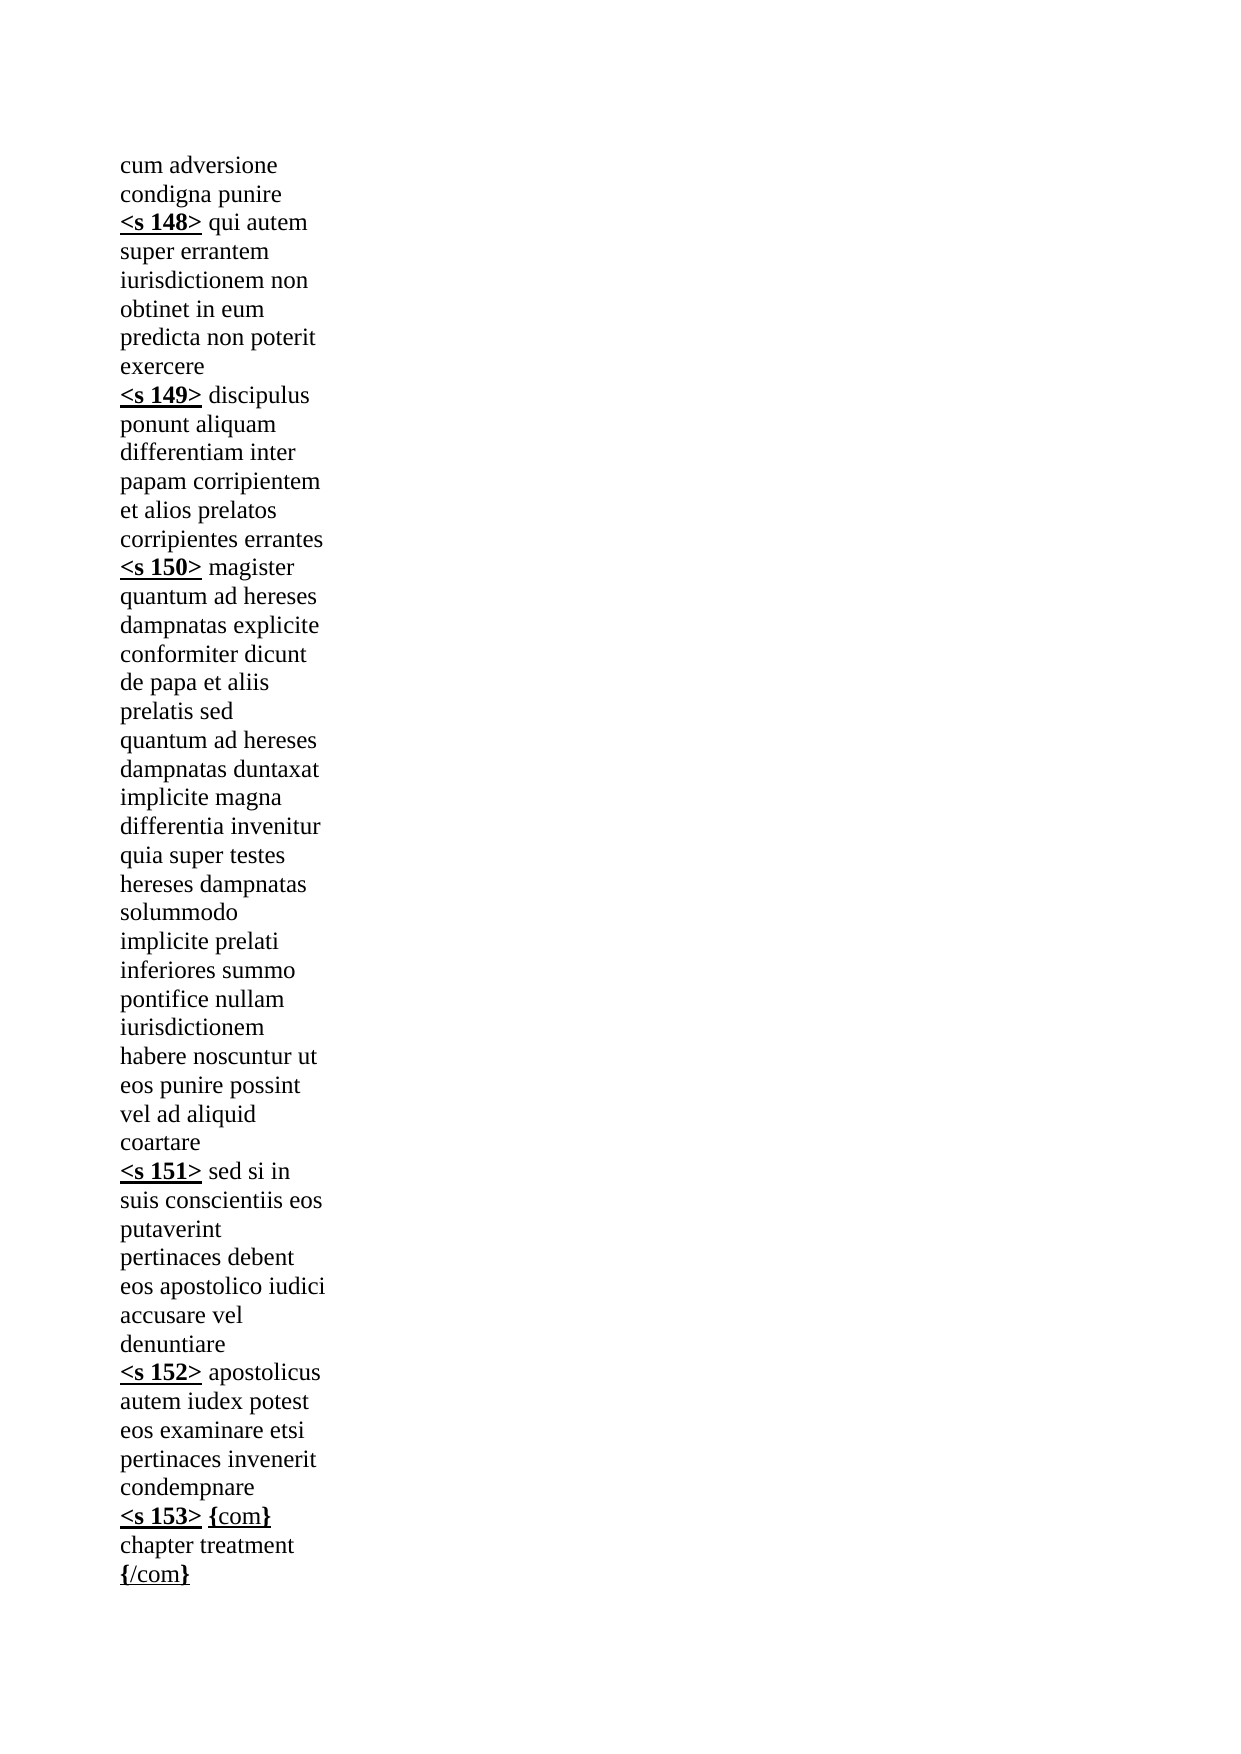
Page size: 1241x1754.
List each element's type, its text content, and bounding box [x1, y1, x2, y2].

text <s 151> sed si in suis conscientiis eos putaverint pertinaces debent eos apostolico iudici accusare vel denuntiare [120, 1156, 326, 1357]
text <s 153> {com} chapter treatment {/com} [120, 1501, 326, 1587]
text <s 148> qui autem super errantem iurisdictionem non obtinet in eum predicta non poterit exercere [120, 207, 326, 380]
text <s 150> magister quantum ad hereses dampnatas explicite conformiter dicunt de papa et aliis prelatis sed quantum ad hereses dampnatas duntaxat implicite magna differentia invenitur quia super testes hereses dampnatas solummodo implicite prelati inferiores summo pontifice nullam iurisdictionem habere noscuntur ut eos punire possint vel ad aliquid coartare [120, 552, 326, 1156]
text <s 152> apostolicus autem iudex potest eos examinare etsi pertinaces invenerit condempnare [120, 1357, 326, 1501]
text <s 149> discipulus ponunt aliquam differentiam inter papam corripientem et alios prelatos corripientes errantes [120, 380, 326, 552]
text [120, 150, 326, 207]
